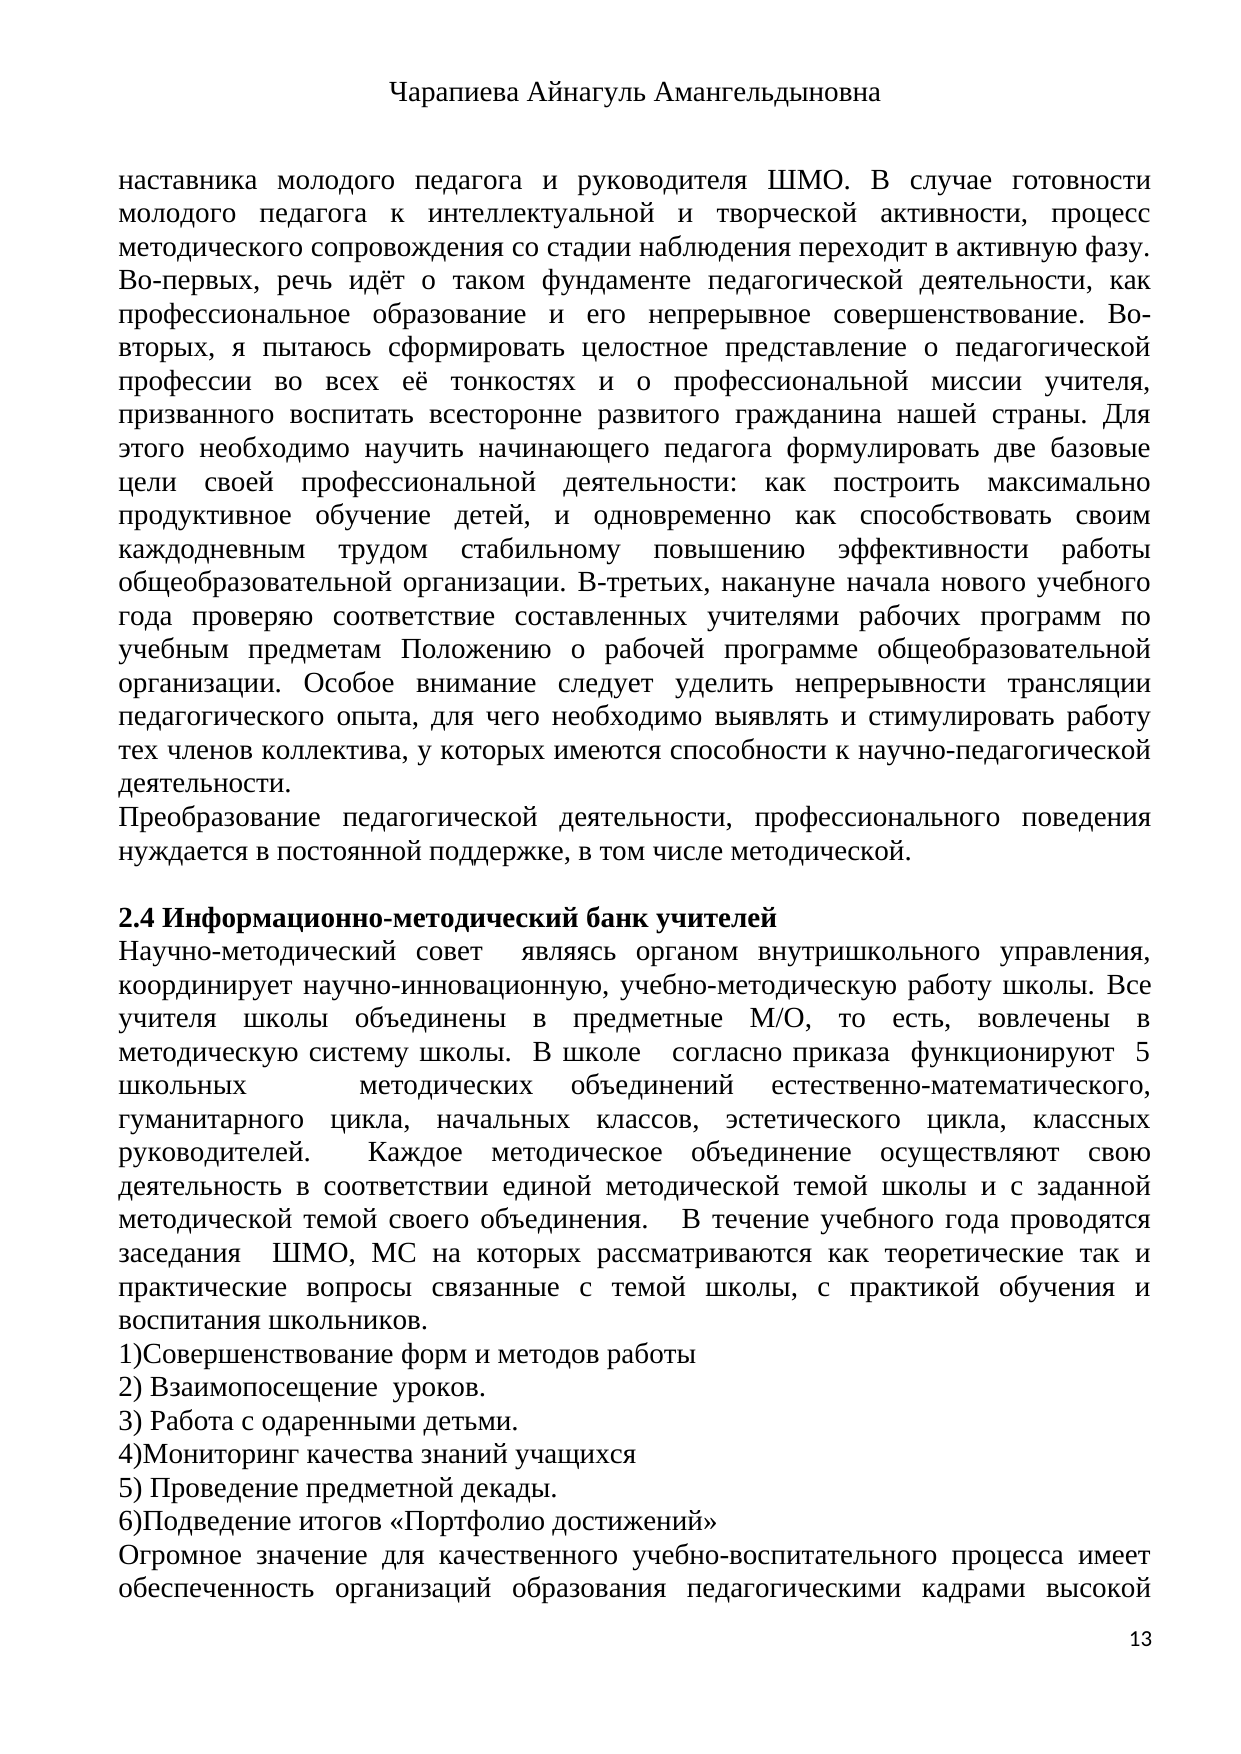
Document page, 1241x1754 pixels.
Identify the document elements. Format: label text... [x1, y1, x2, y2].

text Научно-методический совет являясь органом внутришкольного управления, координирует научно-инновационную, учебно-методическую работу школы. Все учителя школы объединены в предметные М/О, то есть, вовлечены в методическую систему школы. В школе согласно приказа функционируют 5 школьных методических объединений естественно-математического, гуманитарного цикла, начальных классов, эстетического цикла, классных руководителей. Каждое методическое объединение осуществляют свою деятельность в соответствии единой методической темой школы и с заданной методической темой своего объединения. В течение учебного года проводятся заседания ШМО, МС на которых рассматриваются как теоретические так и практические вопросы связанные с темой школы, с практикой обучения и воспитания школьников. [118, 933, 1152, 1336]
text 2.4 Информационно-методический банк учителей [118, 900, 1152, 933]
text Преобразование педагогической деятельности, профессионального поведения нуждается в постоянной поддержке, в том числе методической. [118, 799, 1152, 866]
text 4)Мониторинг качества знаний учащихся [118, 1436, 1152, 1470]
text 3) Работа с одаренными детьми. [118, 1403, 1152, 1436]
text 1)Совершенствование форм и методов работы [118, 1336, 1152, 1369]
text 6)Подведение итогов «Портфолио достижений» [118, 1503, 1152, 1537]
text 2) Взаимопосещение уроков. [118, 1369, 1152, 1403]
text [118, 1537, 1152, 1604]
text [118, 162, 1152, 799]
text 5) Проведение предметной декады. [118, 1470, 1152, 1503]
